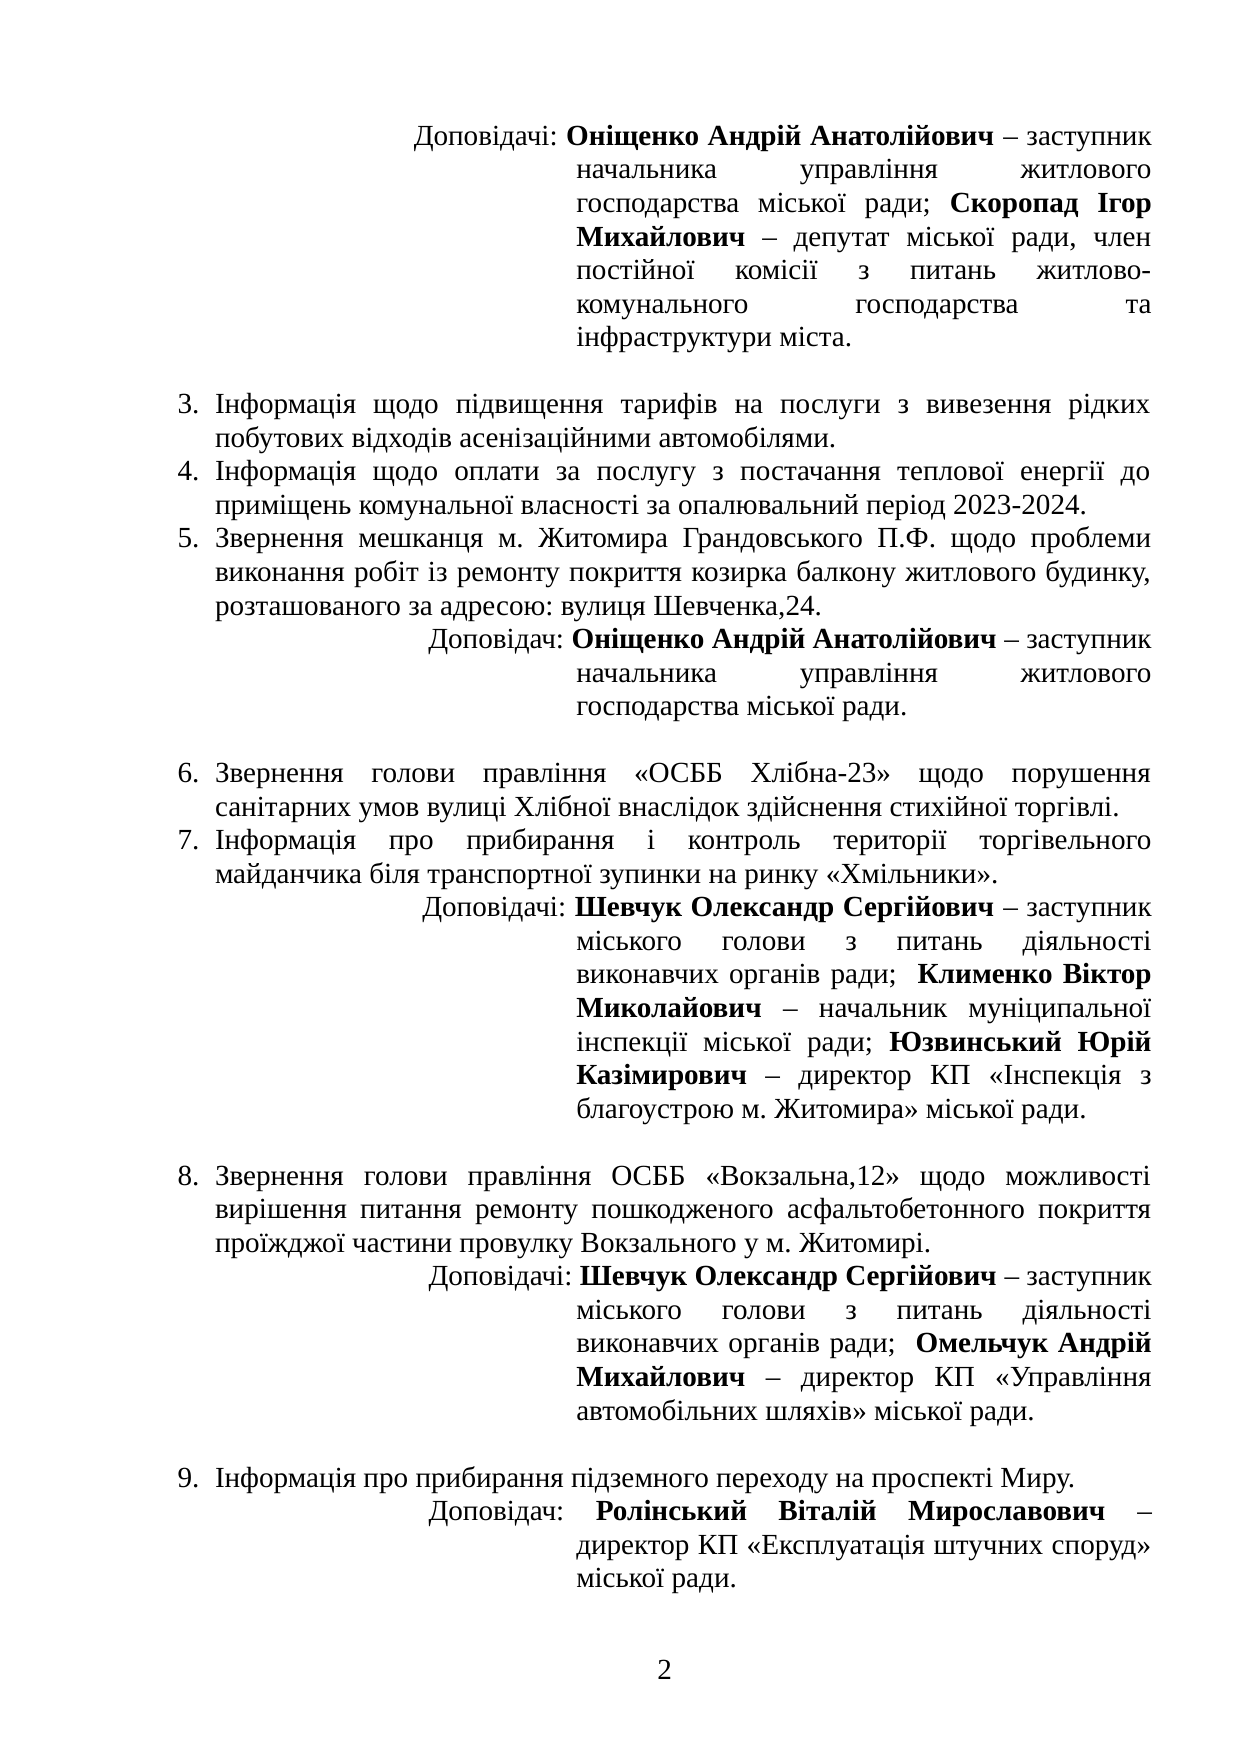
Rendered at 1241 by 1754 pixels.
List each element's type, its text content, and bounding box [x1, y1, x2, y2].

text Доповідач: Ролінський Віталій Мирославович – директор КП «Експлуатація штучних споруд» міської ради. [428, 1493, 1152, 1594]
text Доповідач: Оніщенко Андрій Анатолійович – заступник начальника управління житлового господарства міської ради. [413, 621, 1152, 722]
list Звернення голови правління ОСББ «Вокзальна,12» щодо можливості вирішення питання ремонту пошкодженого асфальтобетонного покриття проїжджої частини провулку Вокзального у м. Житомирі. [177, 1158, 1152, 1258]
list Звернення мешканця м. Житомира Грандовського П.Ф. щодо проблеми виконання робіт із ремонту покриття козирка балкону житлового будинку, розташованого за адресою: вулиця Шевченка,24. [177, 521, 1152, 621]
list Інформація про прибирання і контроль території торгівельного майданчика біля транспортної зупинки на ринку «Хмільники». [177, 822, 1152, 889]
list Інформація щодо підвищення тарифів на послуги з вивезення рідких побутових відходів асенізаційними автомобілями. [177, 386, 1152, 453]
list Інформація про прибирання підземного переходу на проспекті Миру. [177, 1460, 1152, 1493]
text Доповідачі: Оніщенко Андрій Анатолійович – заступник начальника управління житлового господарства міської ради; Скоропад Ігор Михайлович – депутат міської ради, член постійної комісії з питань житлово-комунального господарства та інфраструктури міста. [413, 118, 1152, 353]
text Доповідачі: Шевчук Олександр Сергійович – заступник міського голови з питань діяльності виконавчих органів ради; Клименко Віктор Миколайович – начальник муніципальної інспекції міської ради; Юзвинський Юрій Казімирович – директор КП «Інспекція з благоустрою м. Житомира» міської ради. [413, 889, 1152, 1124]
list Звернення голови правління «ОСББ Хлібна-23» щодо порушення санітарних умов вулиці Хлібної внаслідок здійснення стихійної торгівлі. [177, 755, 1152, 822]
list Інформація щодо оплати за послугу з постачання теплової енергії до приміщень комунальної власності за опалювальний період 2023-2024. [177, 453, 1152, 521]
text Доповідачі: Шевчук Олександр Сергійович – заступник міського голови з питань діяльності виконавчих органів ради; Омельчук Андрій Михайлович – директор КП «Управління автомобільних шляхів» міської ради. [428, 1258, 1152, 1426]
